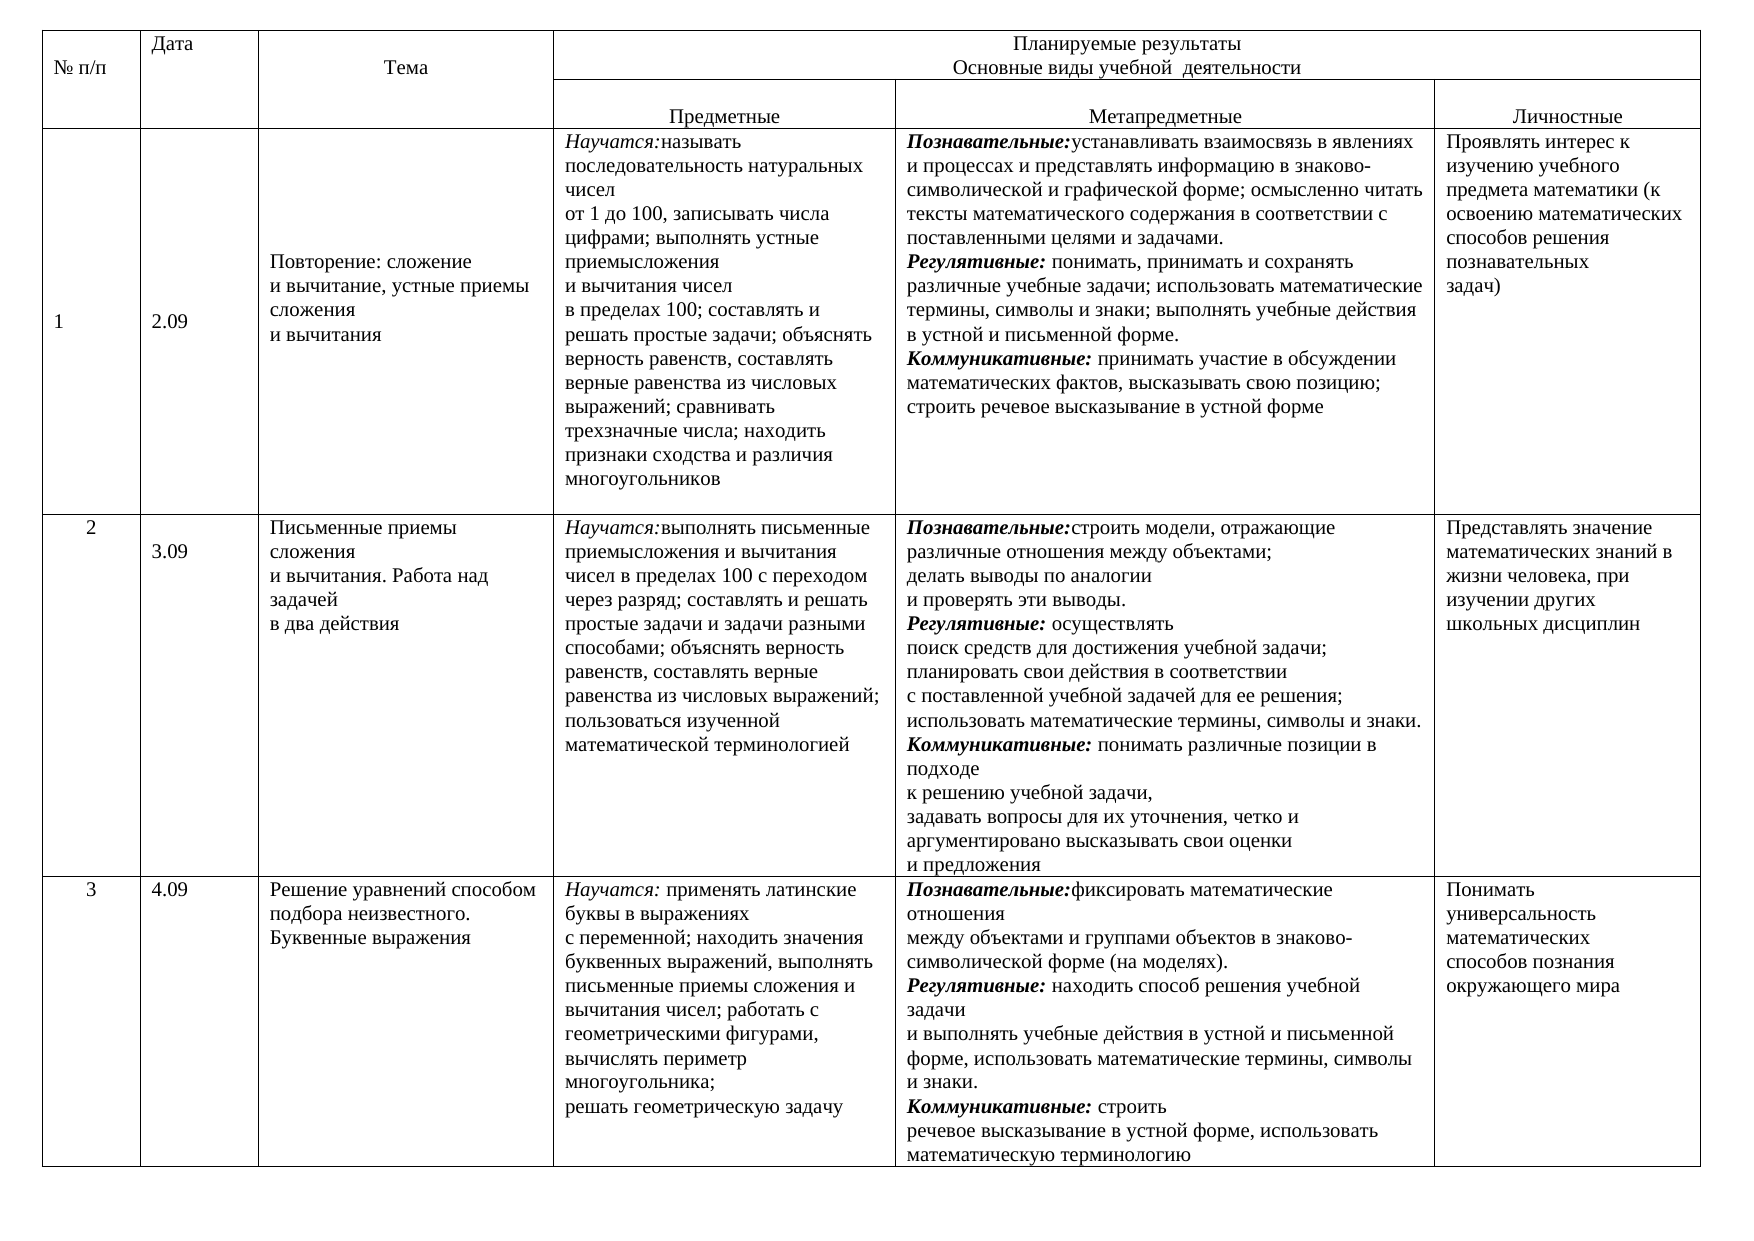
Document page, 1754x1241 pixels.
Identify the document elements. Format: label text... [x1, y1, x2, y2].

table_header Дата [141, 31, 258, 128]
table_header № п/п [43, 31, 140, 128]
table_cell Познавательные:устанавливать взаимосвязь в явлениях и процессах и представлять информацию в знаково-символической и графической форме; осмысленно читать тексты математического содержания в соответствии с поставленными целями и задачами. Регулятивные: понимать, принимать и сохранять различные учебные задачи; использовать математические термины, символы и знаки; выполнять учебные действия в устной и письменной форме. Коммуникативные: принимать участие в обсуждении математических фактов, высказывать свою позицию; строить речевое высказывание в устной форме [896, 129, 1434, 514]
table_header Планируемые результаты Основные виды учебной деятельности [554, 31, 1700, 79]
table_cell 3.09 [141, 515, 258, 876]
table_cell Проявлять интерес к изучению учебного предмета математики (к освоению математических способов решения познавательных задач) [1435, 129, 1700, 514]
table_cell 4.09 [141, 877, 258, 1166]
table_cell Решение уравнений способом подбора неизвестного. Буквенные выражения [259, 877, 553, 1166]
table_cell Метапредметные [896, 80, 1434, 128]
table_cell Научатся: применять латинские буквы в выражениях с переменной; находить значения буквенных выражений, выполнять письменные приемы сложения и вычитания чисел; работать с геометрическими фигурами, вычислять периметр многоугольника; решать геометрическую задачу [554, 877, 895, 1166]
table_cell Познавательные:фиксировать математические отношения между объектами и группами объектов в знаково-символической форме (на моделях). Регулятивные: находить способ решения учебной задачи и выполнять учебные действия в устной и письменной форме, использовать математические термины, символы и знаки. Коммуникативные: строить речевое высказывание в устной форме, использовать математическую терминологию [896, 877, 1434, 1166]
table_cell 1 [43, 129, 140, 514]
table_cell Научатся:выполнять письменные приемысложения и вычитания чисел в пределах 100 с переходом через разряд; составлять и решать простые задачи и задачи разными способами; объяснять верность равенств, составлять верные равенства из числовых выражений; пользоваться изученной математической терминологией [554, 515, 895, 876]
table_cell Представлять значение математических знаний в жизни человека, при изучении других школьных дисциплин [1435, 515, 1700, 876]
table_cell Познавательные:строить модели, отражающие различные отношения между объектами; делать выводы по аналогии и проверять эти выводы. Регулятивные: осуществлять поиск средств для достижения учебной задачи; планировать свои действия в соответствии с поставленной учебной задачей для ее решения; использовать математические термины, символы и знаки. Коммуникативные: понимать различные позиции в подходе к решению учебной задачи, задавать вопросы для их уточнения, четко и аргументировано высказывать свои оценки и предложения [896, 515, 1434, 876]
table_cell 2.09 [141, 129, 258, 514]
table_cell Понимать универсальность математических способов познания окружающего мира [1435, 877, 1700, 1166]
table_cell Научатся:называть последовательность натуральных чисел от 1 до 100, записывать числа цифрами; выполнять устные приемысложения и вычитания чисел в пределах 100; составлять и решать простые задачи; объяснять верность равенств, составлять верные равенства из числовых выражений; сравнивать трехзначные числа; находить признаки сходства и различия многоугольников [554, 129, 895, 514]
table_cell 3 [43, 877, 140, 1166]
table_cell 2 [43, 515, 140, 876]
table_header Тема [259, 31, 553, 128]
table_cell Письменные приемы сложения и вычитания. Работа над задачей в два действия [259, 515, 553, 876]
table_cell Предметные [554, 80, 895, 128]
table_cell Повторение: сложение и вычитание, устные приемы сложения и вычитания [259, 129, 553, 514]
table_cell Личностные [1435, 80, 1700, 128]
